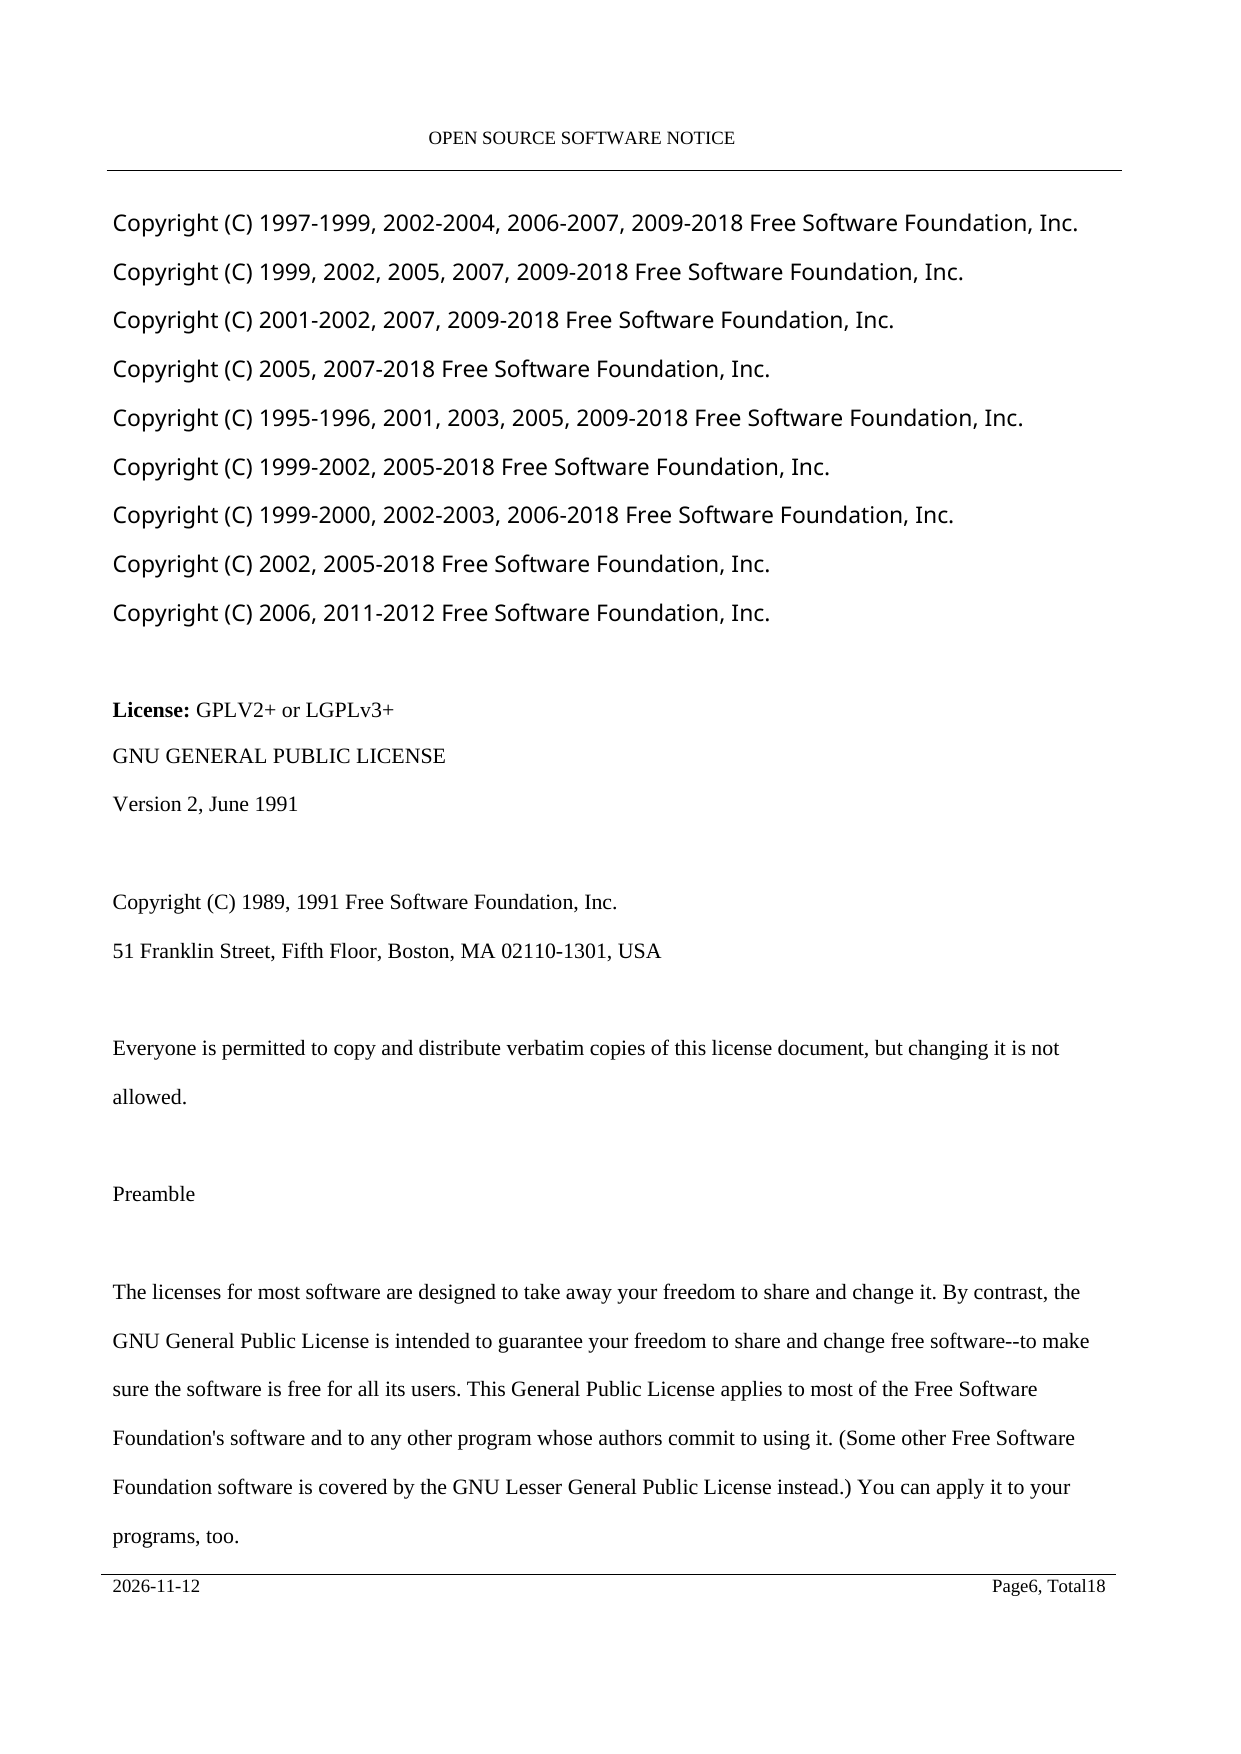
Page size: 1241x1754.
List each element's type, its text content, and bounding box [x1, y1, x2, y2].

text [112, 206, 1128, 678]
text License: GPLV2+ or LGPLv3+ [112, 694, 1128, 726]
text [112, 739, 1128, 1551]
